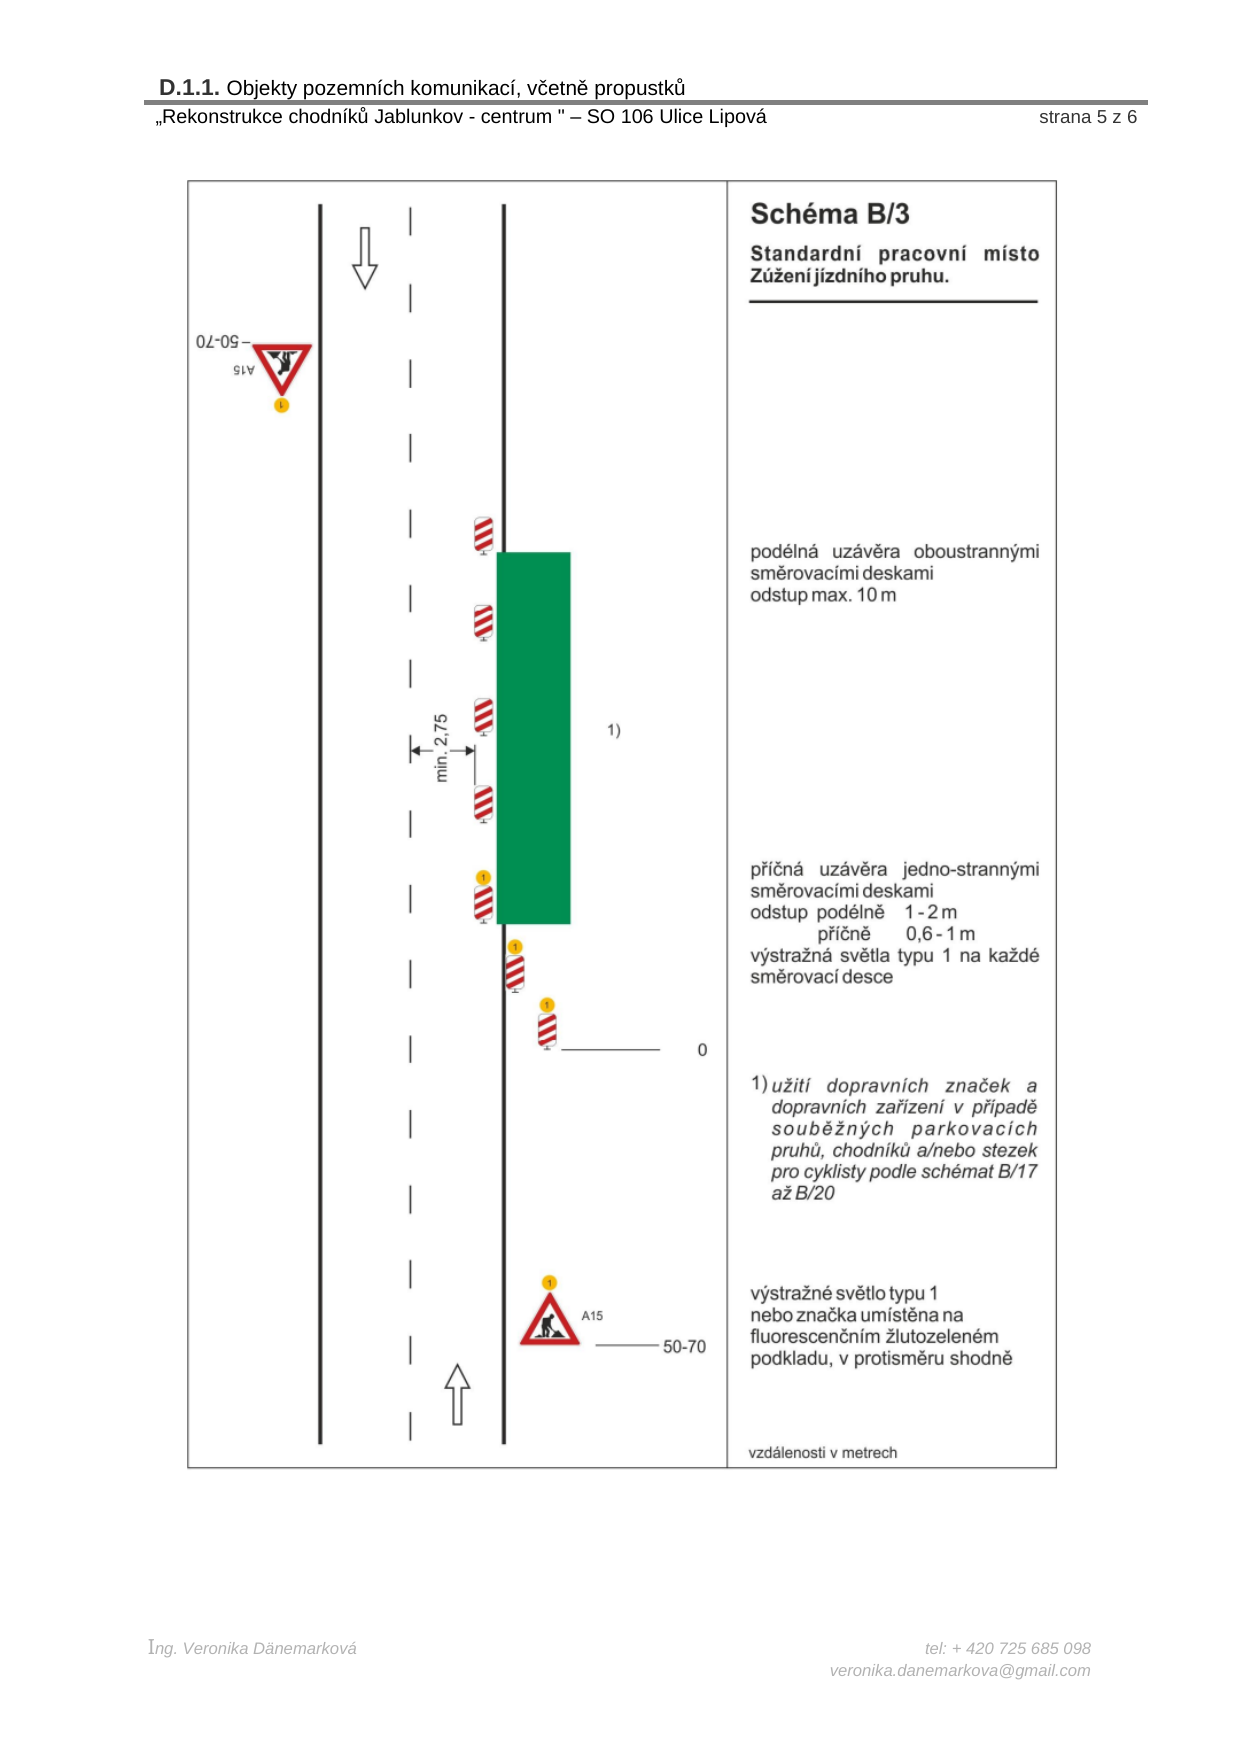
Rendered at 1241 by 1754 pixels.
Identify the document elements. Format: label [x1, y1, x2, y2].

picture [147, 156, 1080, 1505]
